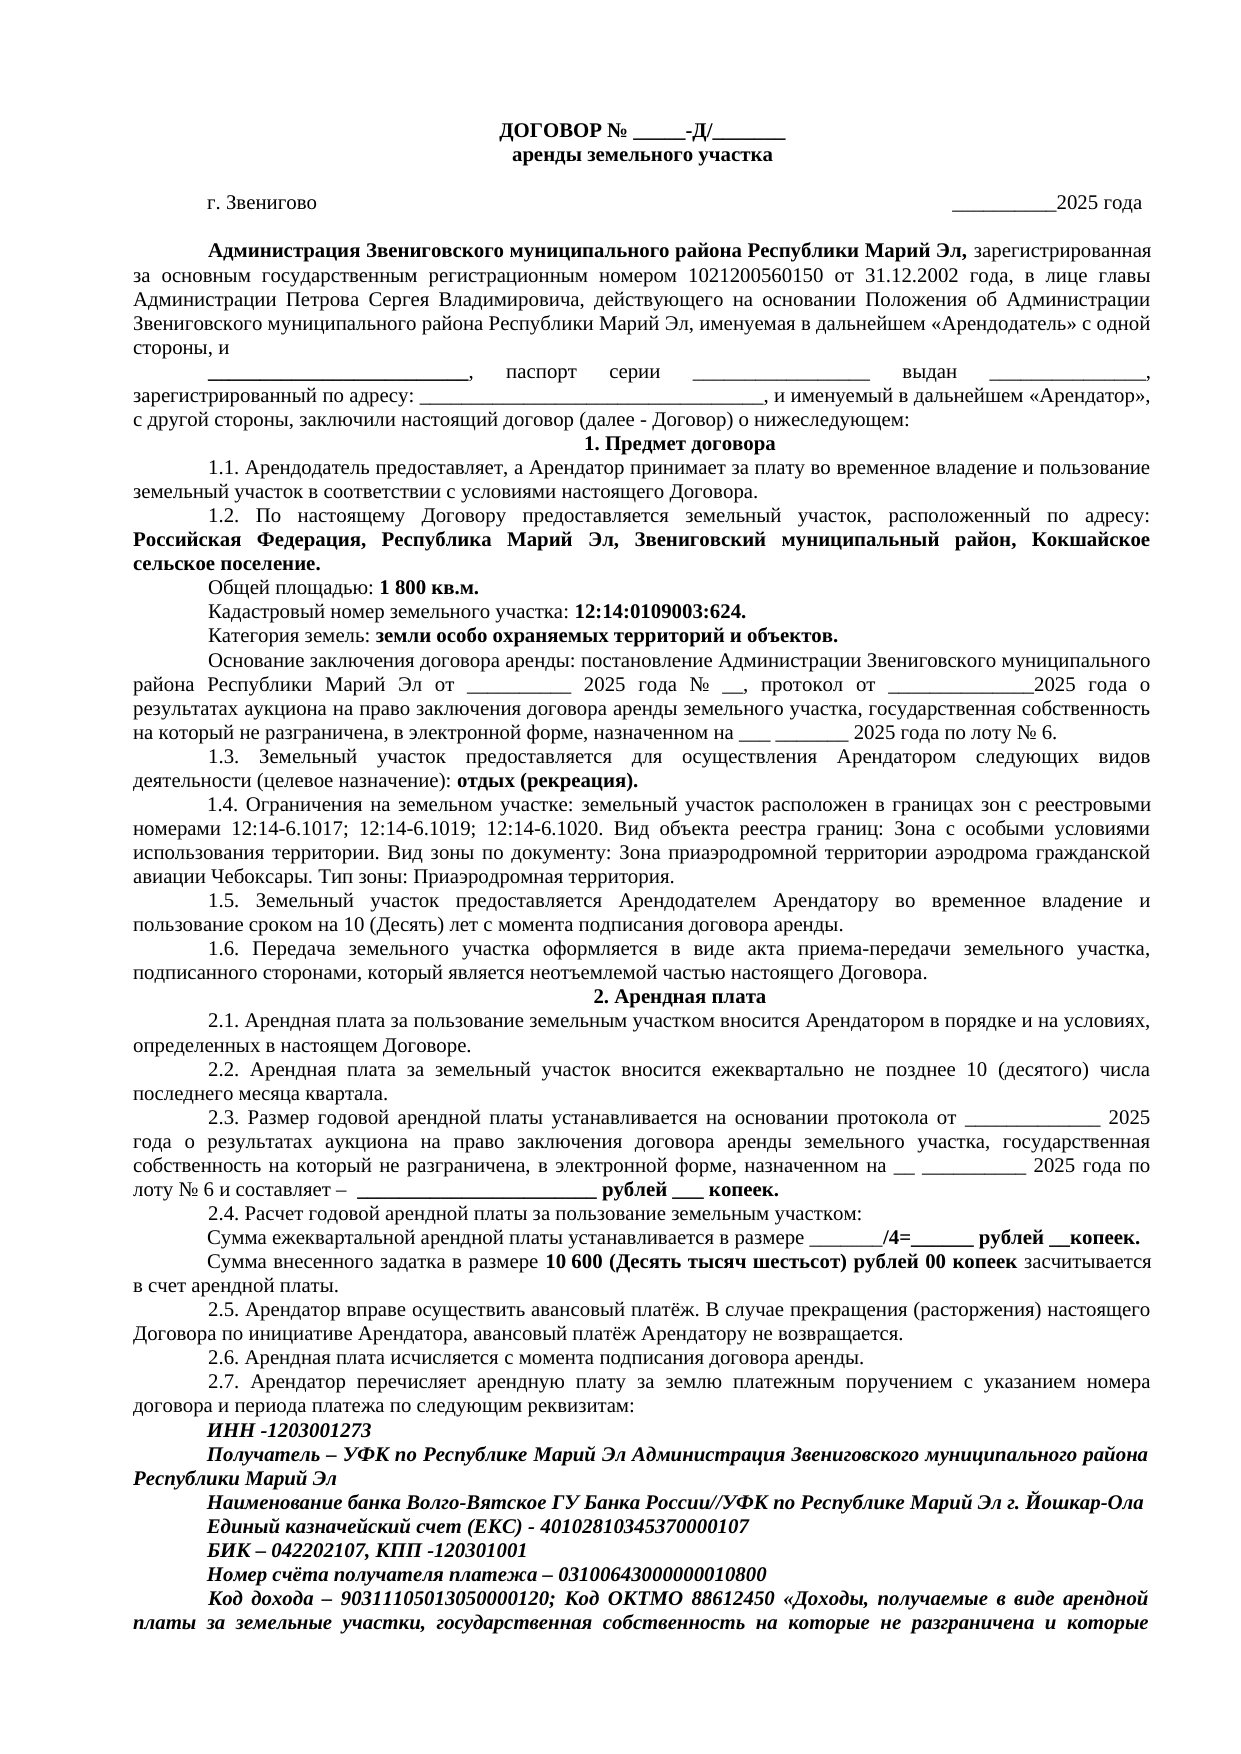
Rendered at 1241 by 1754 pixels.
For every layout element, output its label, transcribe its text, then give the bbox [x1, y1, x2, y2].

text Номер счёта получателя платежа – 03100643000000010800 [133, 1562, 1152, 1586]
text 1.2. По настоящему Договору предоставляется земельный участок, расположенный по адресу: Российская Федерация, Республика Марий Эл, Звениговский муниципальный район, Кокшайское сельское поселение. [133, 503, 1152, 575]
text 2.3. Размер годовой арендной платы устанавливается на основании протокола от _____________ 2025 года о результатах аукциона на право заключения договора аренды земельного участка, государственная собственность на который не разграничена, в электронной форме, назначенном на __ __________ 2025 года по лоту № 6 и составляет – _______________________ рублей ___ копеек. [133, 1105, 1152, 1201]
text 2. Арендная плата [133, 984, 1152, 1008]
text Категория земель: земли особо охраняемых территорий и объектов. [133, 623, 1152, 647]
text 1.6. Передача земельного участка оформляется в виде акта приема-передачи земельного участка, подписанного сторонами, который является неотъемлемой частью настоящего Договора. [133, 936, 1152, 984]
text БИК – 042202107, КПП -120301001 [133, 1538, 1152, 1562]
text _________________________, паспорт серии _________________ выдан _______________, зарегистрированный по адресу: _________________________________, и именуемый в дальнейшем «Арендатор», с другой стороны, заключили настоящий договор (далее - Договор) о нижеследующем: [133, 359, 1152, 431]
text Основание заключения договора аренды: постановление Администрации Звениговского муниципального района Республики Марий Эл от __________ 2025 года № __, протокол от ______________2025 года о результатах аукциона на право заключения договора аренды земельного участка, государственная собственность на который не разграничена, в электронной форме, назначенном на ___ _______ 2025 года по лоту № 6. [133, 647, 1152, 744]
text Наименование банка Волго-Вятское ГУ Банка России//УФК по Республике Марий Эл г. Йошкар-Ола [133, 1490, 1152, 1514]
text Получатель – УФК по Республике Марий Эл Администрация Звениговского муниципального района Республики Марий Эл [133, 1442, 1152, 1490]
text Сумма внесенного задатка в размере 10 600 (Десять тысяч шестьсот) рублей 00 копеек засчитывается в счет арендной платы. [133, 1249, 1152, 1297]
text Общей площадью: 1 800 кв.м. [133, 575, 1152, 599]
text 2.4. Расчет годовой арендной платы за пользование земельным участком: [133, 1201, 1152, 1225]
text 2.7. Арендатор перечисляет арендную плату за землю платежным поручением с указанием номера договора и периода платежа по следующим реквизитам: [133, 1369, 1152, 1417]
text аренды земельного участка [133, 142, 1152, 166]
text 2.2. Арендная плата за земельный участок вносится ежеквартально не позднее 10 (десятого) числа последнего месяца квартала. [133, 1057, 1152, 1105]
text 2.6. Арендная плата исчисляется с момента подписания договора аренды. [133, 1345, 1152, 1369]
text 2.1. Арендная плата за пользование земельным участком вносится Арендатором в порядке и на условиях, определенных в настоящем Договоре. [133, 1008, 1152, 1057]
text 1.3. Земельный участок предоставляется для осуществления Арендатором следующих видов деятельности (целевое назначение): отдых (рекреация). [133, 744, 1152, 792]
text Сумма ежеквартальной арендной платы устанавливается в размере _______/4=______ рублей __копеек. [133, 1225, 1152, 1249]
text 1. Предмет договора [133, 431, 1152, 455]
text 1.1. Арендодатель предоставляет, а Арендатор принимает за плату во временное владение и пользование земельный участок в соответствии с условиями настоящего Договора. [133, 455, 1152, 503]
text 1.5. Земельный участок предоставляется Арендодателем Арендатору во временное владение и пользование сроком на 10 (Десять) лет с момента подписания договора аренды. [133, 888, 1152, 936]
text Единый казначейский счет (ЕКС) - 40102810345370000107 [133, 1514, 1152, 1538]
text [133, 1586, 1152, 1634]
text ИНН -1203001273 [133, 1417, 1152, 1442]
text ДОГОВОР № _____-Д/_______ [133, 118, 1152, 142]
text Администрация Звениговского муниципального района Республики Марий Эл, зарегистрированная за основным государственным регистрационным номером 1021200560150 от 31.12.2002 года, в лице главы Администрации Петрова Сергея Владимировича, действующего на основании Положения об Администрации Звениговского муниципального района Республики Марий Эл, именуемая в дальнейшем «Арендодатель» с одной стороны, и [133, 238, 1152, 359]
text 1.4. Ограничения на земельном участке: земельный участок расположен в границах зон с реестровыми номерами 12:14-6.1017; 12:14-6.1019; 12:14-6.1020. Вид объекта реестра границ: Зона с особыми условиями использования территории. Вид зоны по документу: Зона приаэродромной территории аэродрома гражданской авиации Чебоксары. Тип зоны: Приаэродромная территория. [133, 792, 1152, 888]
text 2.5. Арендатор вправе осуществить авансовый платёж. В случае прекращения (расторжения) настоящего Договора по инициативе Арендатора, авансовый платёж Арендатору не возвращается. [133, 1297, 1152, 1345]
text г. Звенигово __________2025 года [133, 190, 1152, 214]
text Кадастровый номер земельного участка: 12:14:0109003:624. [133, 599, 1152, 623]
